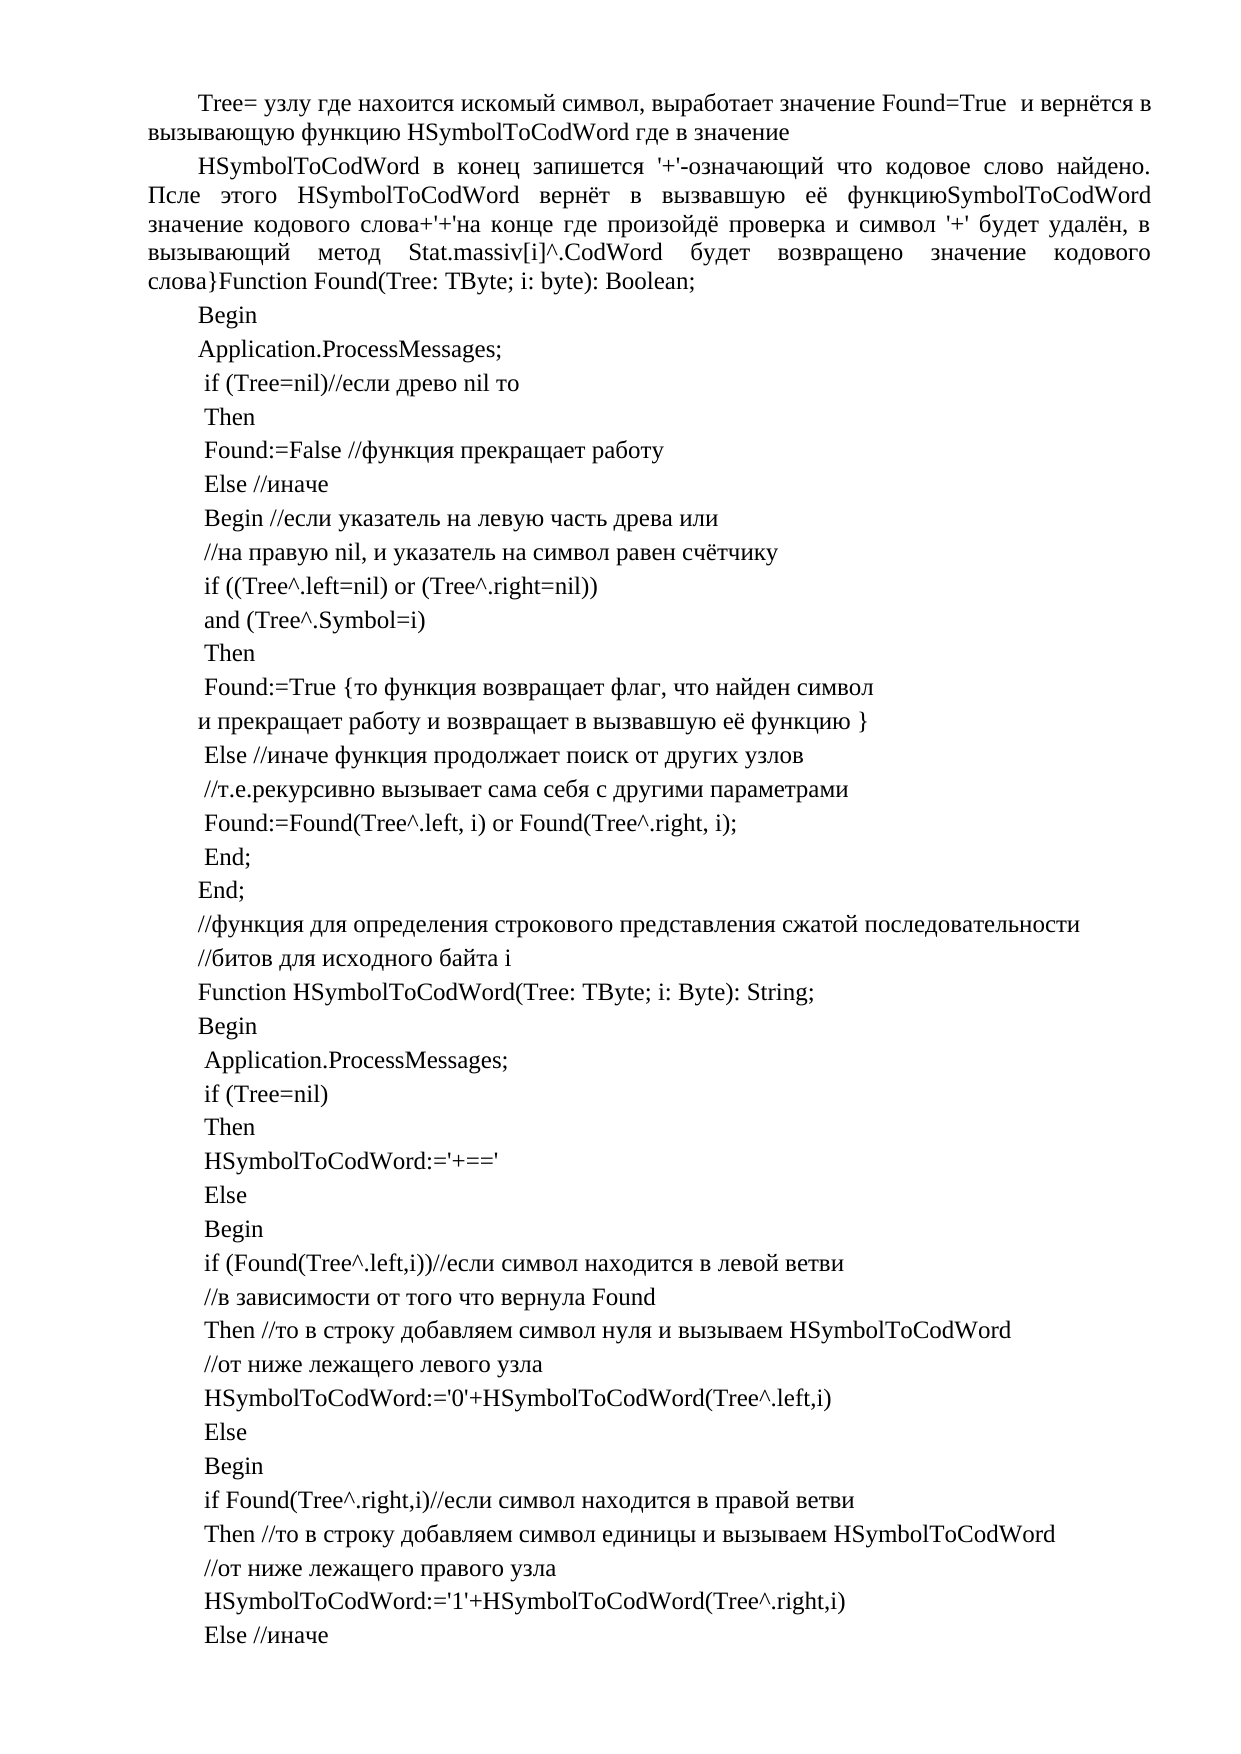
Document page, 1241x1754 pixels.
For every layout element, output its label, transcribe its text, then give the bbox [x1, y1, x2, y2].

text Else //иначе [148, 1620, 1152, 1649]
text if ((Tree^.left=nil) or (Tree^.right=nil)) [148, 571, 1152, 599]
text Then //то в строку добавляем символ единицы и вызываем HSymbolToCodWord [148, 1519, 1152, 1547]
text End; [148, 876, 1152, 904]
text Begin //если указатель на левую часть древа или [148, 503, 1152, 532]
text HSymbolToCodWord:='0'+HSymbolToCodWord(Tree^.left,i) [148, 1383, 1152, 1412]
text //т.е.рекурсивно вызывает сама себя с другими параметрами [148, 774, 1152, 803]
text Then [148, 402, 1152, 430]
text HSymbolToCodWord:='+==' [148, 1146, 1152, 1175]
text if Found(Tree^.right,i)//если символ находится в правой ветви [148, 1485, 1152, 1514]
text Begin [148, 300, 1152, 329]
text //от ниже лежащего левого узла [148, 1349, 1152, 1378]
text Else [148, 1180, 1152, 1209]
text //на правую nil, и указатель на символ равен счётчику [148, 537, 1152, 566]
text Application.ProcessMessages; [148, 334, 1152, 363]
text Application.ProcessMessages; [148, 1045, 1152, 1073]
text Begin [148, 1214, 1152, 1243]
text Then [148, 1112, 1152, 1141]
text //в зависимости от того что вернула Found [148, 1282, 1152, 1311]
text Else //иначе функция продолжает поиск от других узлов [148, 740, 1152, 769]
text Found:=False //функция прекращает работу [148, 435, 1152, 464]
text Function HSymbolToCodWord(Tree: TByte; i: Byte): String; [148, 977, 1152, 1006]
text и прекращает работу и возвращает в вызвавшую её функцию } [148, 706, 1152, 735]
text Begin [148, 1011, 1152, 1040]
text HSymbolToCodWord в конец запишется '+'-означающий что кодовое слово найдено. Псле этого HSymbolToCodWord вернёт в вызвавшую её функциюSymbolToCodWord значение кодового слова+'+'на конце где произойдё проверка и символ '+' будет удалён, в вызывающий метод Stat.massiv[i]^.CodWord будет возвращено значение кодового слова}Function Found(Tree: TByte; i: byte): Boolean; [148, 151, 1152, 295]
text Else //иначе [148, 469, 1152, 498]
text if (Tree=nil)//если древо nil то [148, 368, 1152, 396]
text End; [148, 842, 1152, 870]
text Then [148, 638, 1152, 667]
text HSymbolToCodWord:='1'+HSymbolToCodWord(Tree^.right,i) [148, 1586, 1152, 1615]
text Then //то в строку добавляем символ нуля и вызываем HSymbolToCodWord [148, 1316, 1152, 1344]
text //от ниже лежащего правого узла [148, 1553, 1152, 1581]
text if (Found(Tree^.left,i))//если символ находится в левой ветви [148, 1248, 1152, 1277]
text if (Tree=nil) [148, 1079, 1152, 1107]
text Found:=Found(Tree^.left, i) or Found(Tree^.right, i); [148, 808, 1152, 837]
text Tree= узлу где нахоится искомый символ, выработает значение Found=True и вернётся в вызывающую функцию HSymbolToCodWord где в значение [148, 88, 1152, 146]
text Found:=True {то функция возвращает флаг, что найден символ [148, 672, 1152, 701]
text //битов для исходного байта i [148, 943, 1152, 972]
text //функция для определения строкового представления сжатой последовательности [148, 909, 1152, 938]
text Begin [148, 1451, 1152, 1480]
text Else [148, 1417, 1152, 1446]
text and (Tree^.Symbol=i) [148, 605, 1152, 633]
